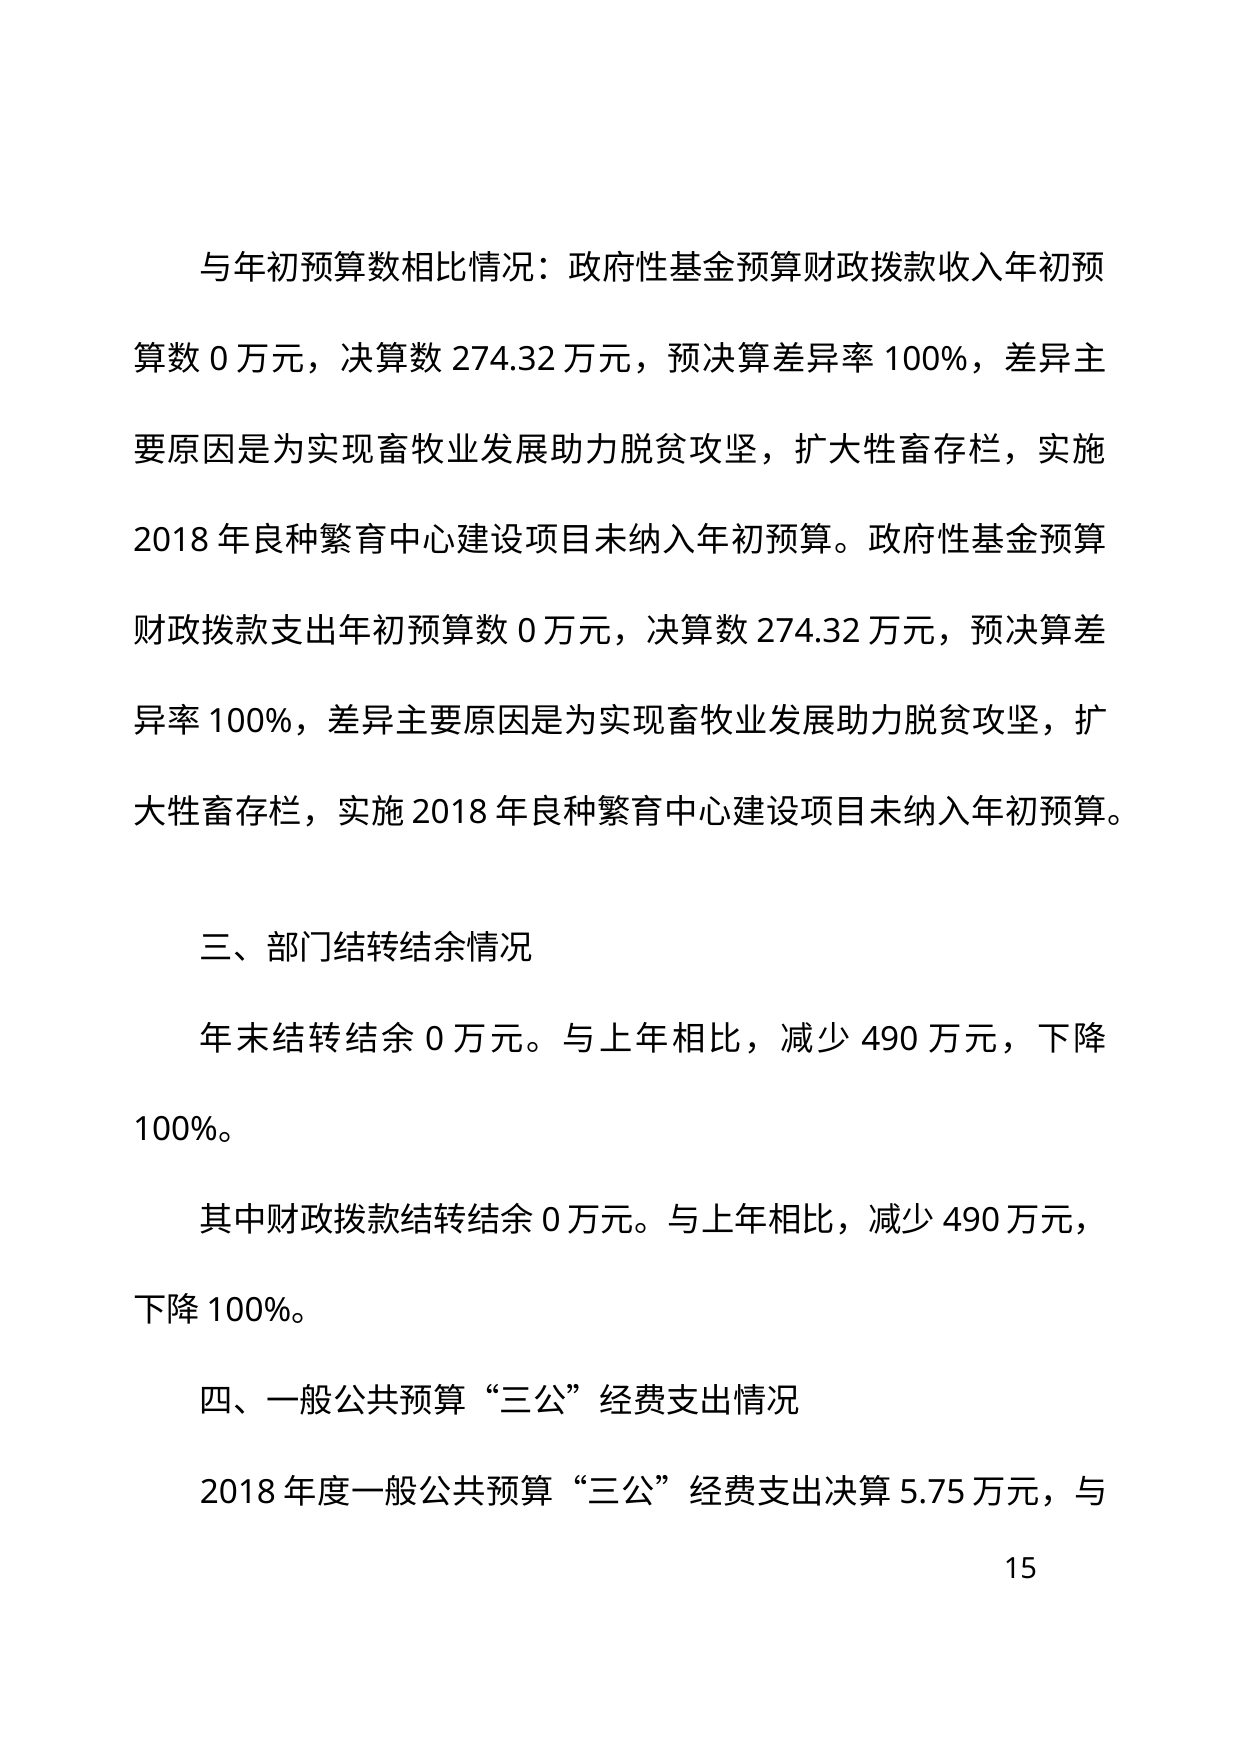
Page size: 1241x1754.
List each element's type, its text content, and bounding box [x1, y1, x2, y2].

text 其中财政拨款结转结余0万元。与上年相比，减少490万元，下降100%。 [133, 1171, 1107, 1353]
text 年末结转结余0万元。与上年相比，减少490万元，下降100%。 [133, 990, 1107, 1171]
text 三、部门结转结余情况 [133, 899, 1107, 990]
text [133, 1443, 1107, 1534]
text 四、一般公共预算“三公”经费支出情况 [133, 1353, 1107, 1443]
text 与年初预算数相比情况：政府性基金预算财政拨款收入年初预算数0万元，决算数274.32万元，预决算差异率100%，差异主要原因是为实现畜牧业发展助力脱贫攻坚，扩大牲畜存栏，实施2018年良种繁育中心建设项目未纳入年初预算。政府性基金预算财政拨款支出年初预算数0万元，决算数274.32万元，预决算差异率100%，差异主要原因是为实现畜牧业发展助力脱贫攻坚，扩大牲畜存栏，实施2018年良种繁育中心建设项目未纳入年初预算。 [133, 220, 1107, 899]
